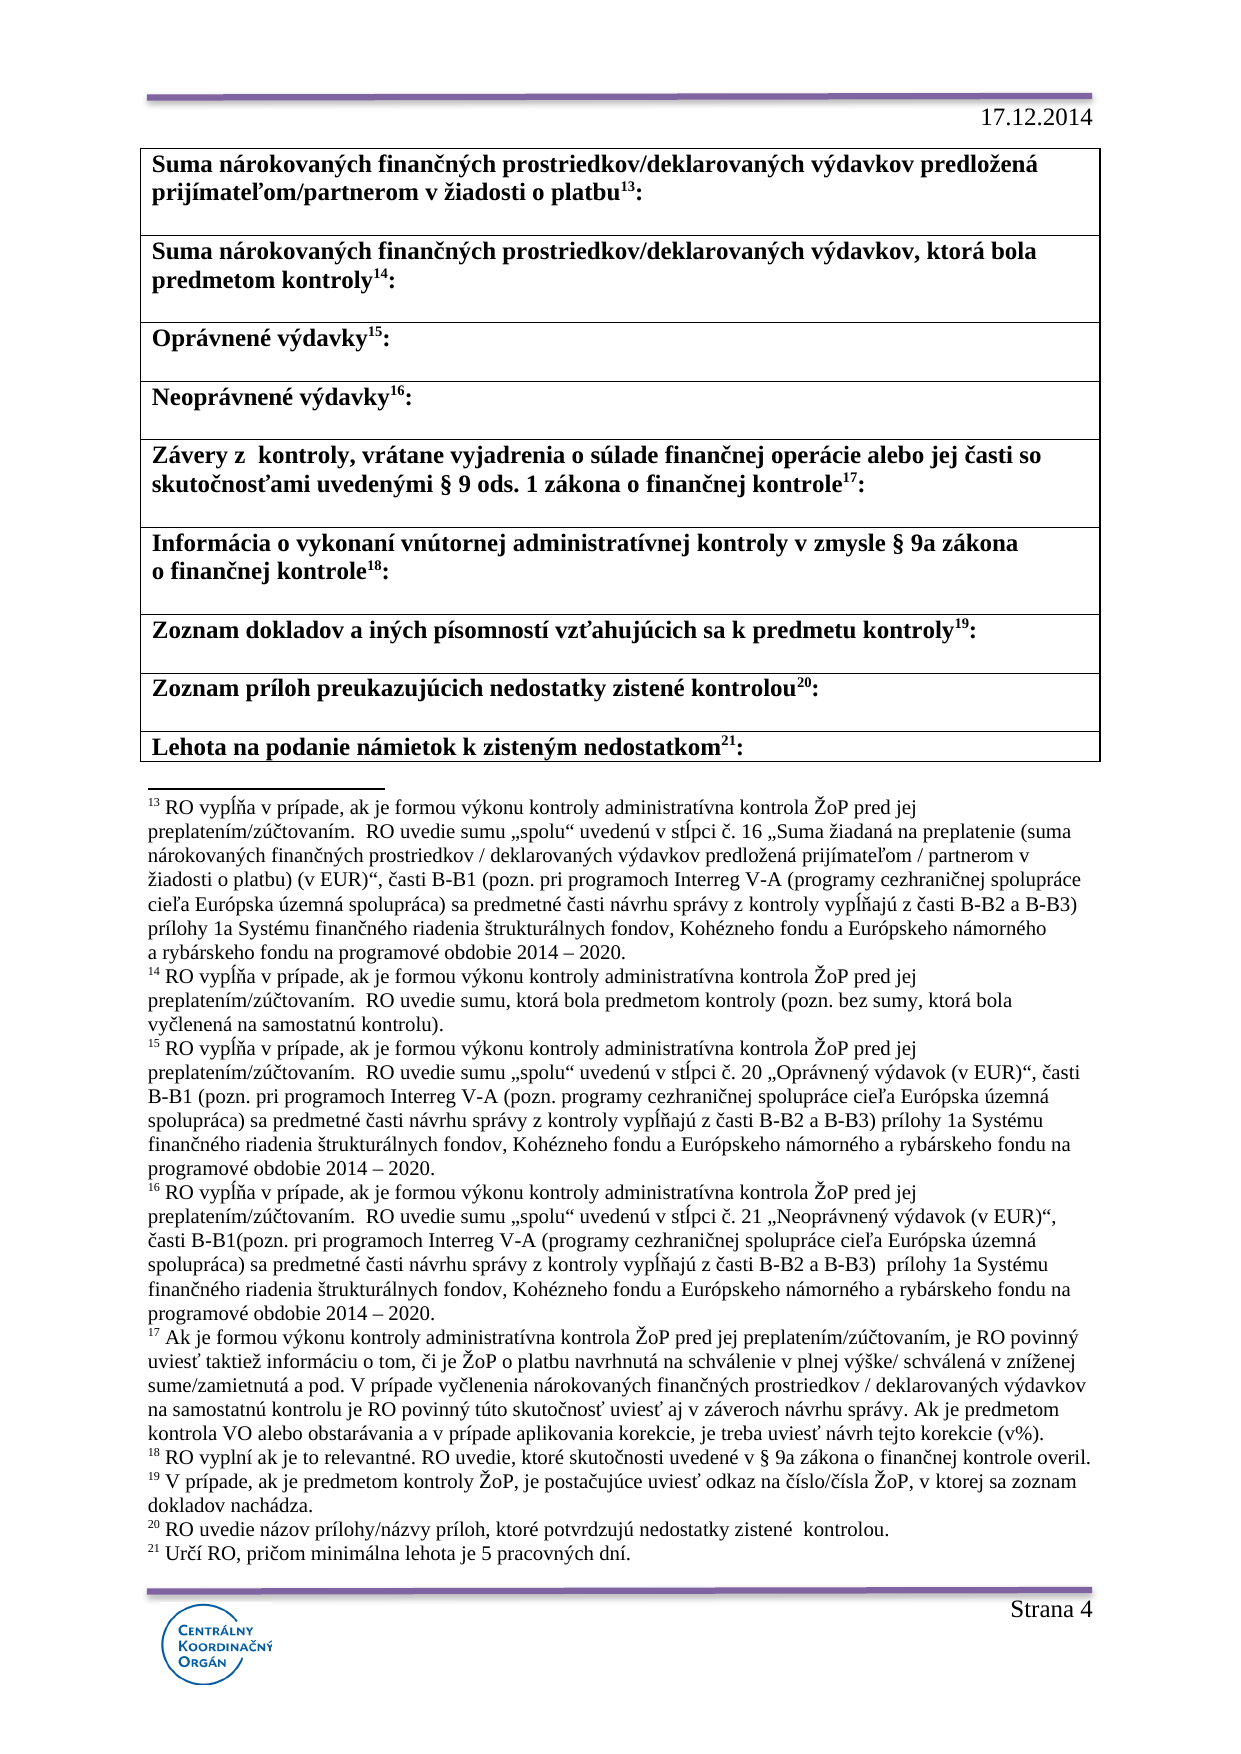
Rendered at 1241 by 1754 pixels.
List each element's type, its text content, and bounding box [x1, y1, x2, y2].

table_cell Zoznam dokladov a iných písomností vzťahujúcich sa k predmetu kontroly: [141, 615, 1099, 672]
table_cell Suma nárokovaných finančných prostriedkov/deklarovaných výdavkov predložená prijímateľom/partnerom v žiadosti o platbu: [141, 149, 1099, 235]
table_cell Oprávnené výdavky: [141, 323, 1099, 381]
table_cell Suma nárokovaných finančných prostriedkov/deklarovaných výdavkov, ktorá bola predmetom kontroly: [141, 236, 1099, 322]
table_cell Informácia o vykonaní vnútornej administratívnej kontroly v zmysle § 9a zákona o finančnej kontrole: [141, 528, 1099, 614]
table_cell Lehota na podanie námietok k zisteným nedostatkom: [141, 732, 1099, 761]
table_cell Závery z kontroly, vrátane vyjadrenia o súlade finančnej operácie alebo jej časti so skutočnosťami uvedenými § 9 ods. 1 zákona o finančnej kontrole: [141, 440, 1099, 527]
picture [159, 1602, 272, 1684]
table_cell Neoprávnené výdavky: [141, 382, 1099, 439]
table_cell Zoznam príloh preukazujúcich nedostatky zistené kontrolou: [141, 674, 1099, 731]
